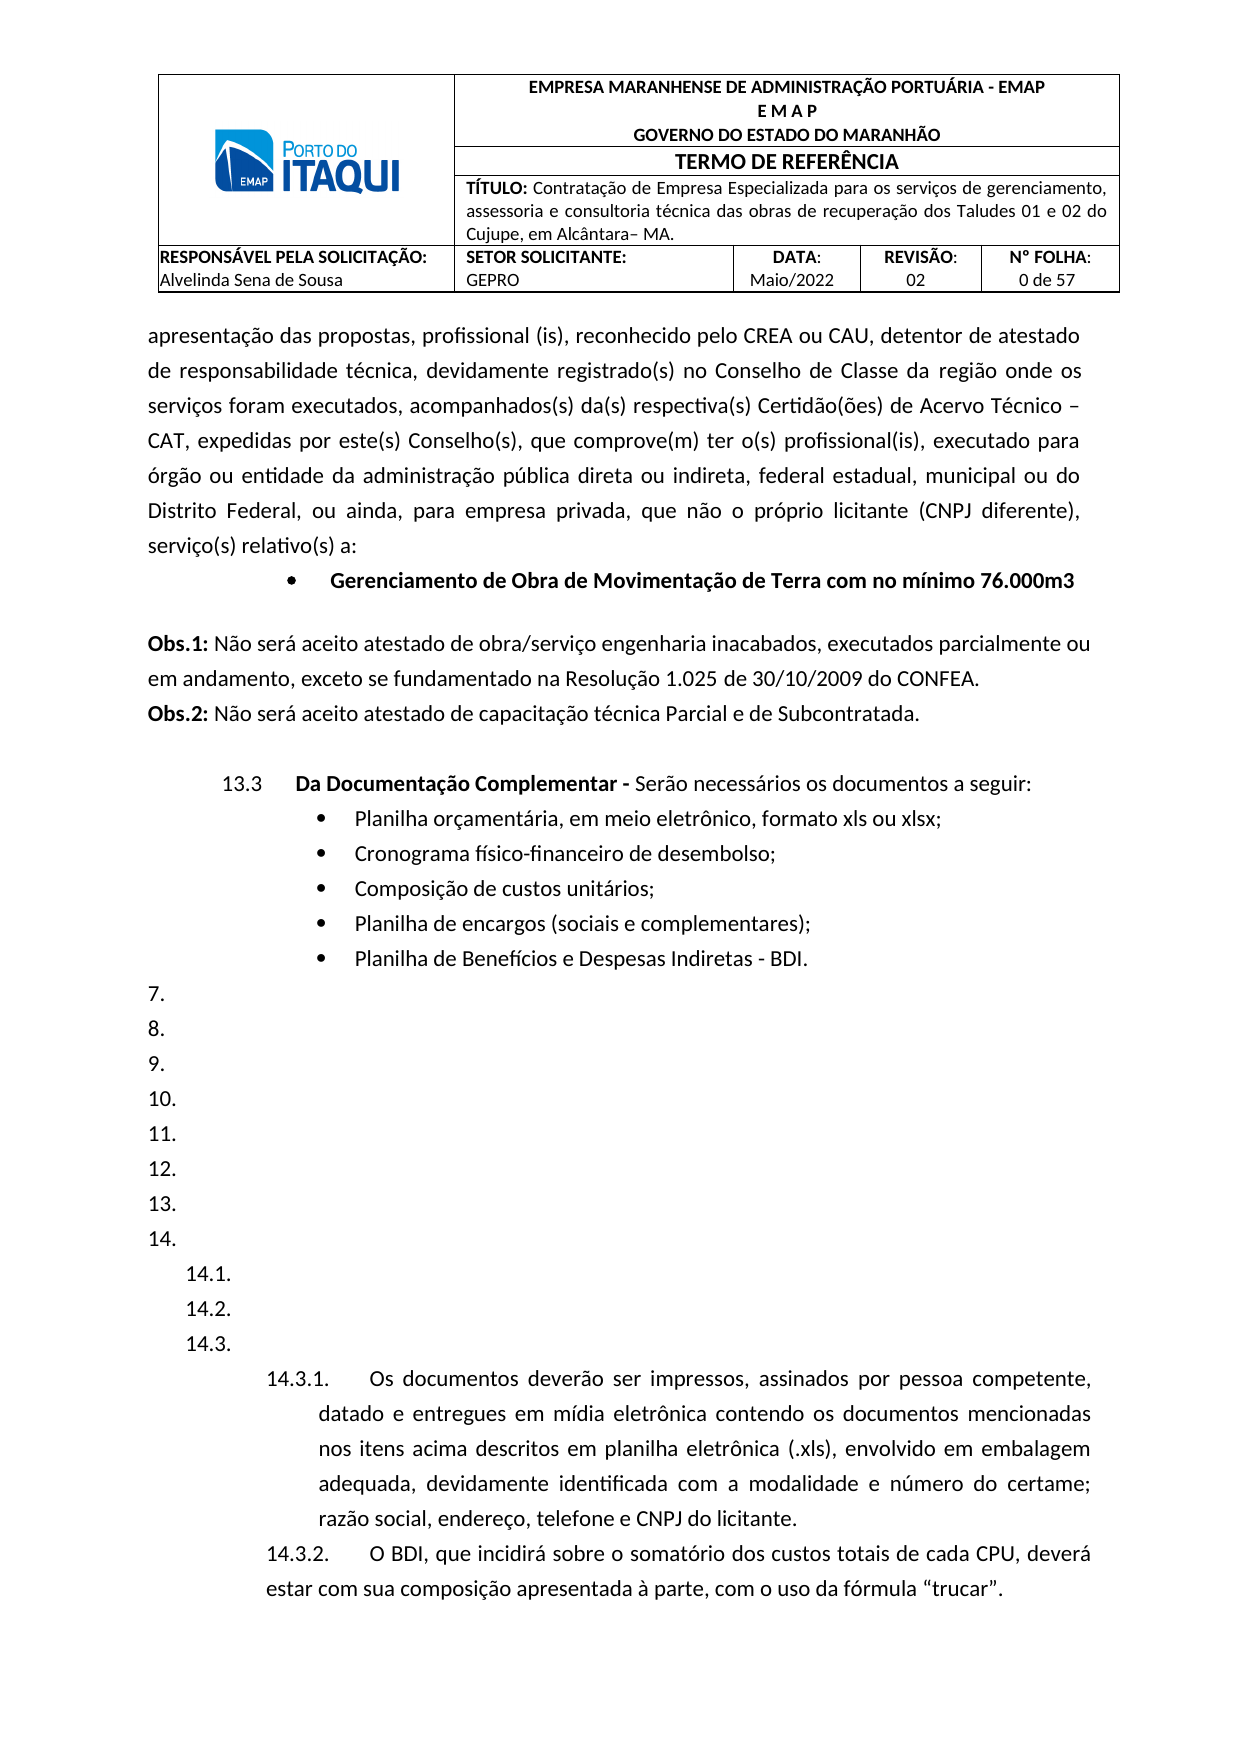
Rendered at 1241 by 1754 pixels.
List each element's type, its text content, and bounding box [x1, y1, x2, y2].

list Planilha orçamentária, em meio eletrônico, formato xls ou xlsx; [317, 804, 1092, 832]
list Composição de custos unitários; [317, 874, 1092, 902]
list Gerenciamento de Obra de Movimentação de Terra com no mínimo 76.000m3 [287, 566, 1092, 594]
list Cronograma físico-financeiro de desembolso; [317, 839, 1092, 867]
picture [209, 121, 405, 198]
list Da Documentação Complementar - Serão necessários os documentos a seguir: [148, 769, 1082, 797]
list O BDI, que incidirá sobre o somatório dos custos totais de cada CPU, deverá estar com sua composição apresentada à parte, com o uso da fórmula “trucar”. [266, 1539, 1092, 1602]
list Planilha de Benefícios e Despesas Indiretas - BDI. [317, 944, 1092, 972]
text Obs.1: Não será aceito atestado de obra/serviço engenharia inacabados, executados parcialmente ou em andamento, exceto se fundamentado na Resolução 1.025 de 30/10/2009 do CONFEA. [148, 629, 1092, 692]
list Os documentos deverão ser impressos, assinados por pessoa competente, datado e entregues em mídia eletrônica contendo os documentos mencionadas nos itens acima descritos em planilha eletrônica (.xls), envolvido em embalagem adequada, devidamente identificada com a modalidade e número do certame; razão social, endereço, telefone e CNPJ do licitante. [266, 1364, 1092, 1532]
text Obs.2: Não será aceito atestado de capacitação técnica Parcial e de Subcontratada. [148, 699, 1092, 727]
list Planilha de encargos (sociais e complementares); [317, 909, 1092, 937]
